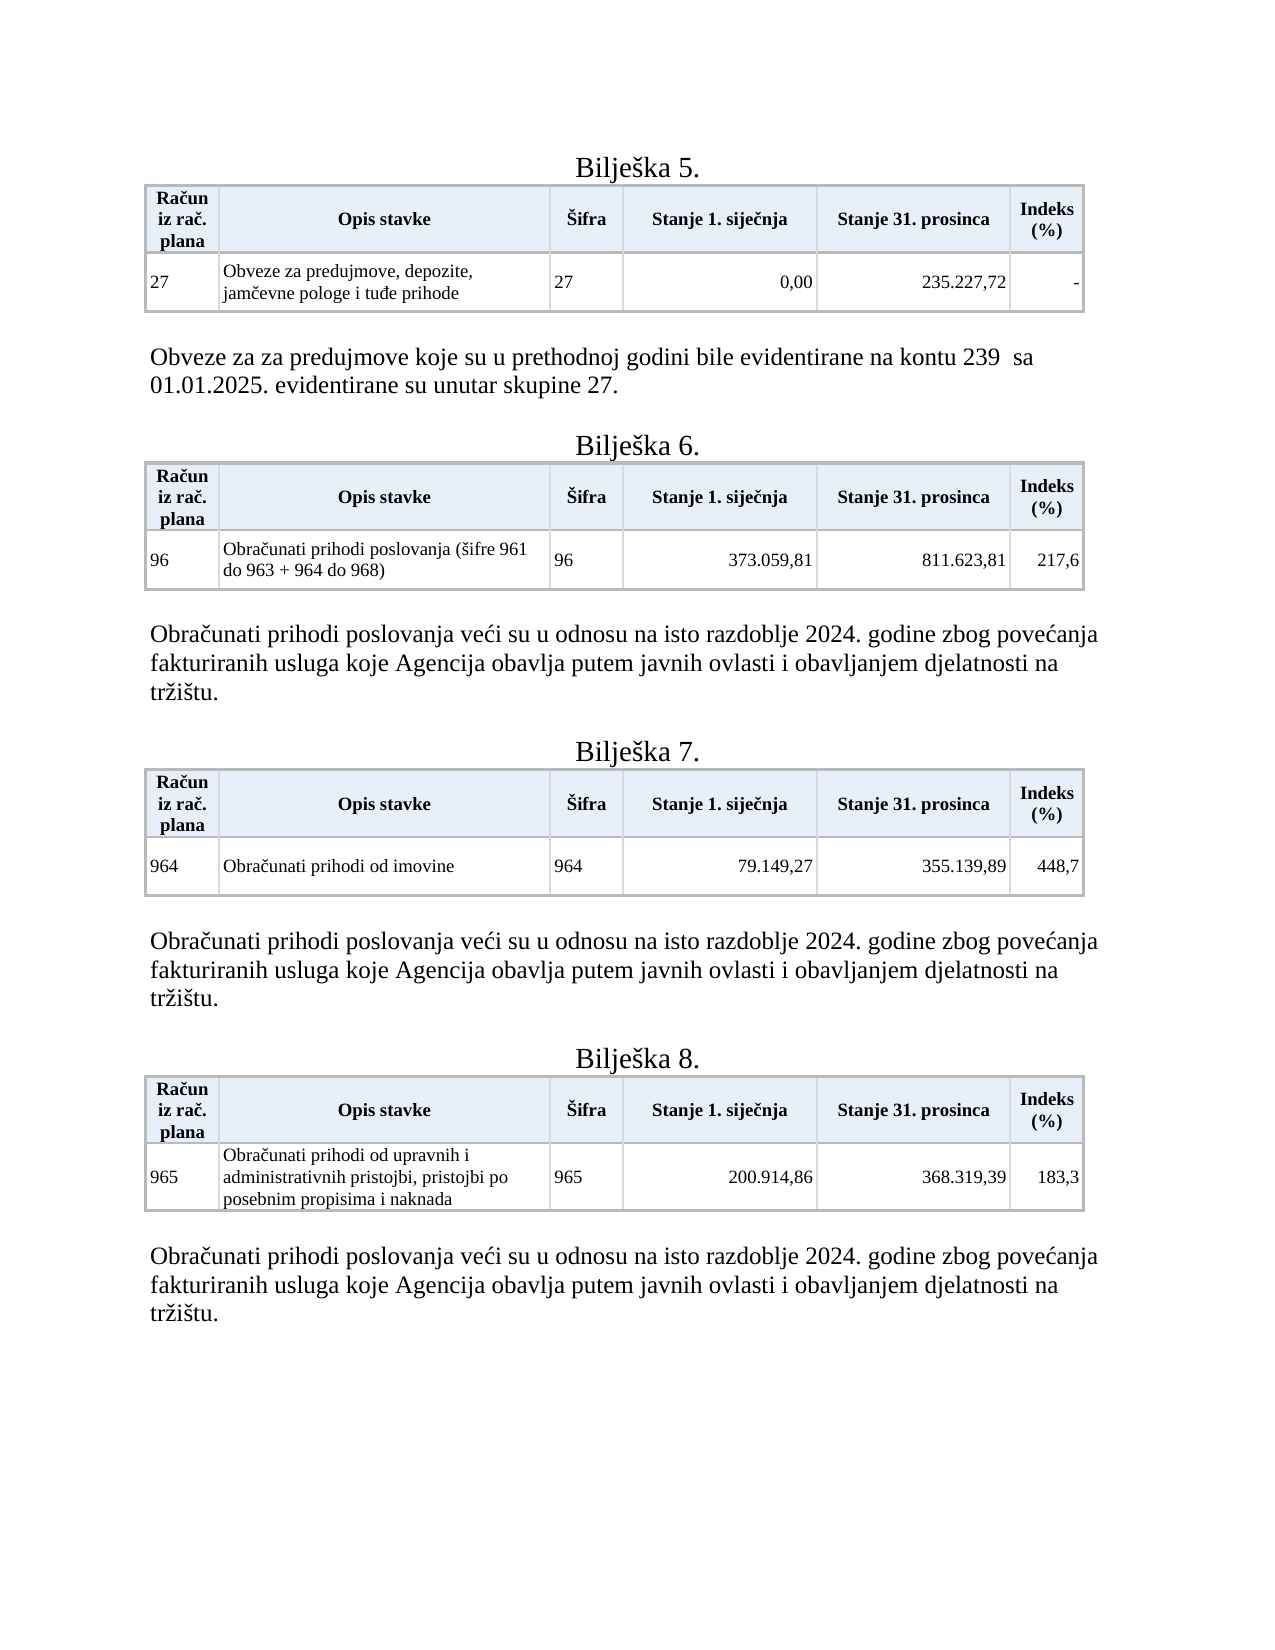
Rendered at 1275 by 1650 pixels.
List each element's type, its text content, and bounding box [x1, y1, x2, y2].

text Bilješka 8. [150, 1041, 1125, 1074]
table_cell 200.914,86 [624, 1144, 816, 1209]
table_header Račun iz rač. plana [147, 771, 218, 836]
table_header Indeks (%) [1011, 771, 1082, 836]
text Obveze za za predujmove koje su u prethodnoj godini bile evidentirane na kontu 239 sa 01.01.2025. evidentirane su unutar skupine 27. [150, 342, 1125, 399]
table_header Račun iz rač. plana [147, 1078, 218, 1142]
text Bilješka 7. [150, 734, 1125, 768]
table_header Stanje 31. prosinca [818, 465, 1009, 529]
table_header Indeks (%) [1011, 465, 1082, 529]
text Bilješka 5. [150, 150, 1125, 183]
table_header Šifra [551, 1078, 622, 1142]
table_header Stanje 31. prosinca [818, 771, 1009, 836]
table_cell 811.623,81 [818, 531, 1009, 587]
table_cell 96 [551, 531, 622, 587]
table_header Opis stavke [220, 187, 549, 251]
table_header Indeks (%) [1011, 187, 1082, 251]
table_header Šifra [551, 771, 622, 836]
table_cell 96 [147, 531, 218, 587]
table_header Šifra [551, 187, 622, 251]
table_header Šifra [551, 465, 622, 529]
table_cell 355.139,89 [818, 838, 1009, 894]
table_cell 235.227,72 [818, 254, 1009, 310]
table_header Stanje 1. siječnja [624, 771, 816, 836]
table_cell - [1011, 254, 1082, 310]
table_cell 27 [551, 254, 622, 310]
table_cell 964 [147, 838, 218, 894]
table_cell 964 [551, 838, 622, 894]
table_header Stanje 1. siječnja [624, 187, 816, 251]
text Bilješka 6. [150, 428, 1125, 461]
text Obračunati prihodi poslovanja veći su u odnosu na isto razdoblje 2024. godine zbog povećanja fakturiranih usluga koje Agencija obavlja putem javnih ovlasti i obavljanjem djelatnosti na tržištu. [150, 619, 1125, 706]
table_cell 373.059,81 [624, 531, 816, 587]
table_header Račun iz rač. plana [147, 187, 218, 251]
table_header Opis stavke [220, 771, 549, 836]
table_header Račun iz rač. plana [147, 465, 218, 529]
table_cell 448,7 [1011, 838, 1082, 894]
table_cell 79.149,27 [624, 838, 816, 894]
table_header Opis stavke [220, 465, 549, 529]
table_cell 217,6 [1011, 531, 1082, 587]
table_cell Obračunati prihodi poslovanja (šifre 961 do 963 + 964 do 968) [220, 531, 549, 587]
table_cell 0,00 [624, 254, 816, 310]
table_cell 965 [147, 1144, 218, 1209]
table_cell Obračunati prihodi od imovine [220, 838, 549, 894]
table_cell 27 [147, 254, 218, 310]
table_cell 965 [551, 1144, 622, 1209]
table_cell Obračunati prihodi od upravnih i administrativnih pristojbi, pristojbi po posebnim propisima i naknada [220, 1144, 549, 1209]
table_cell Obveze za predujmove, depozite, jamčevne pologe i tuđe prihode [220, 254, 549, 310]
table_header Indeks (%) [1011, 1078, 1082, 1142]
table_header Stanje 1. siječnja [624, 1078, 816, 1142]
text Obračunati prihodi poslovanja veći su u odnosu na isto razdoblje 2024. godine zbog povećanja fakturiranih usluga koje Agencija obavlja putem javnih ovlasti i obavljanjem djelatnosti na tržištu. [150, 1241, 1125, 1327]
table_header Stanje 1. siječnja [624, 465, 816, 529]
table_header Opis stavke [220, 1078, 549, 1142]
table_cell 183,3 [1011, 1144, 1082, 1209]
text Obračunati prihodi poslovanja veći su u odnosu na isto razdoblje 2024. godine zbog povećanja fakturiranih usluga koje Agencija obavlja putem javnih ovlasti i obavljanjem djelatnosti na tržištu. [150, 926, 1125, 1012]
table_header Stanje 31. prosinca [818, 187, 1009, 251]
table_header Stanje 31. prosinca [818, 1078, 1009, 1142]
table_cell 368.319,39 [818, 1144, 1009, 1209]
